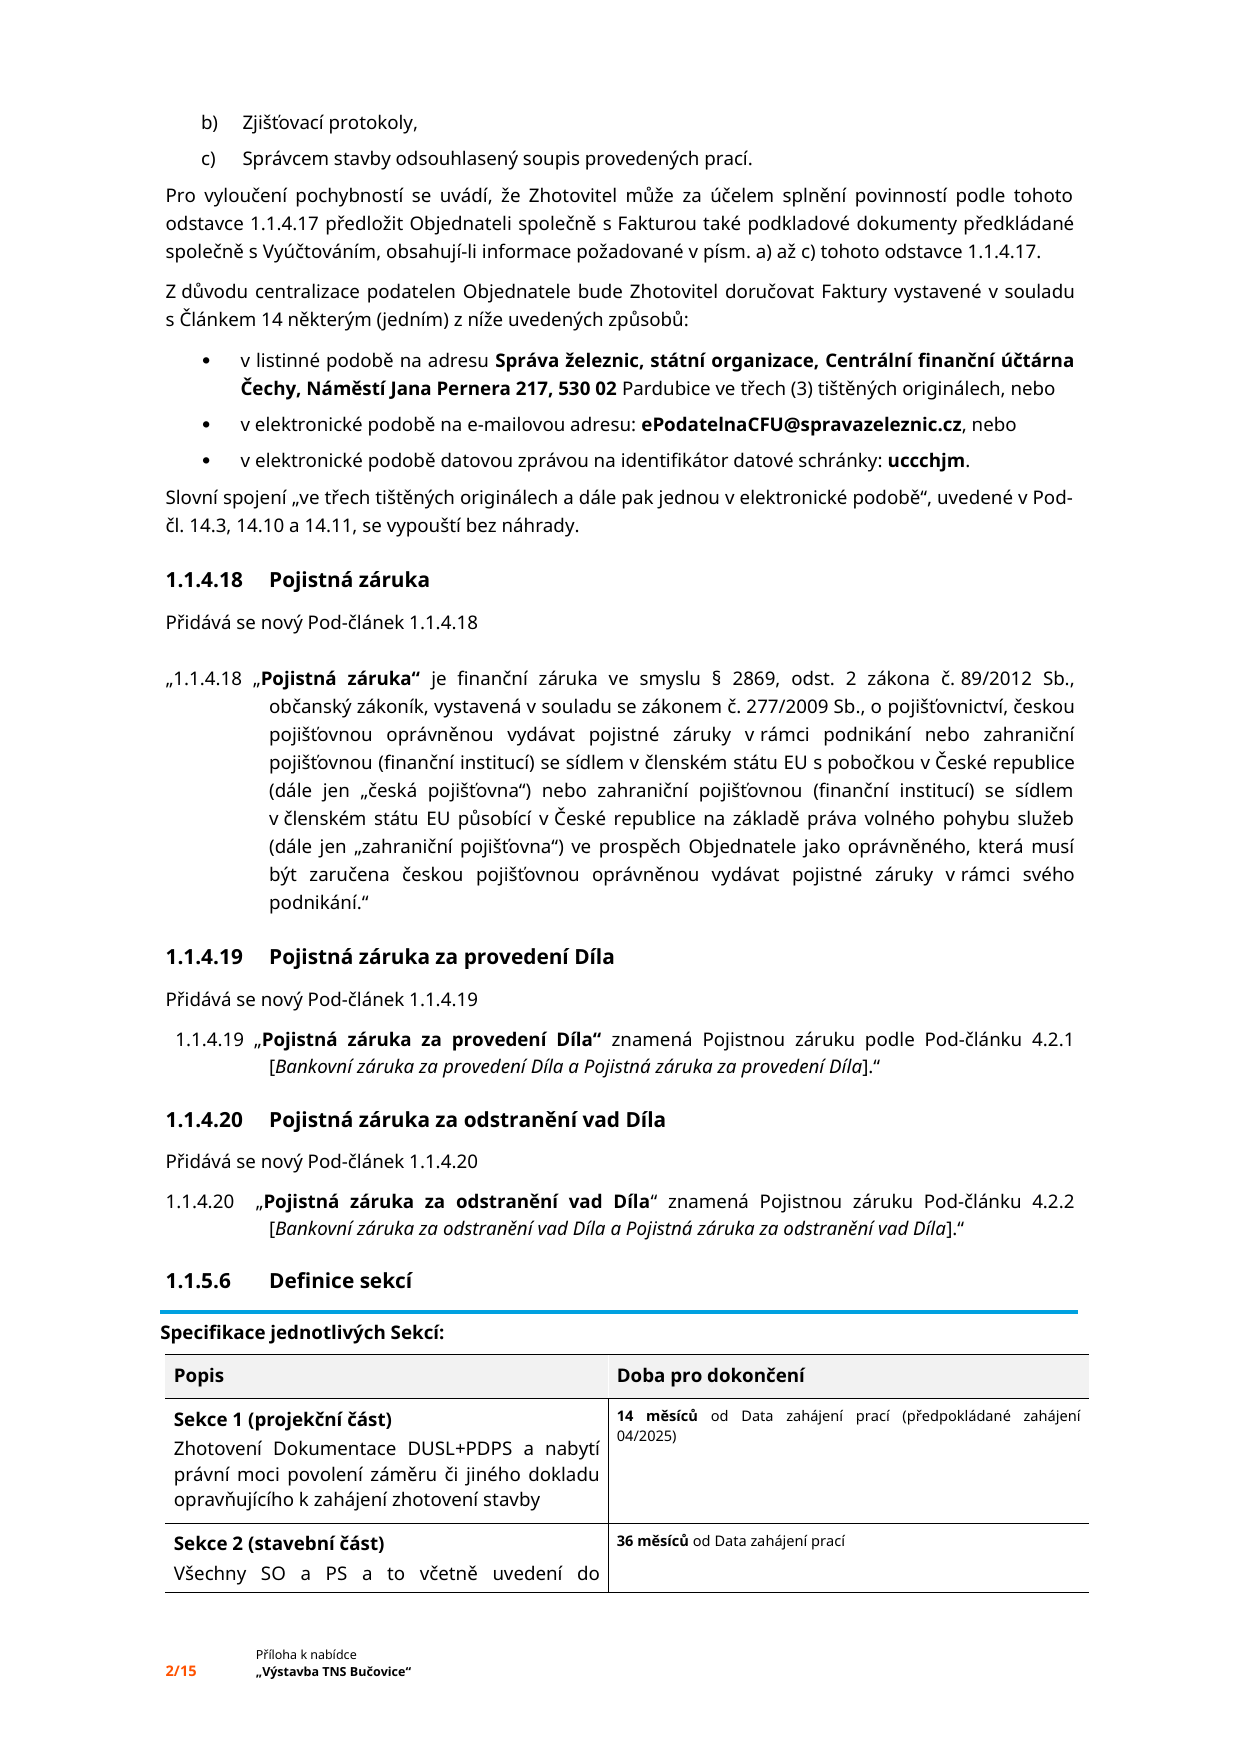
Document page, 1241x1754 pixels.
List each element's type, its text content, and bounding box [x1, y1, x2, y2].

text „1.1.4.18 „Pojistná záruka“ je finanční záruka ve smyslu § 2869, odst. 2 zákona č. 89/2012 Sb., občanský zákoník, vystavená v souladu se zákonem č. 277/2009 Sb., o pojišťovnictví, českou pojišťovnou oprávněnou vydávat pojistné záruky v rámci podnikání nebo zahraniční pojišťovnou (finanční institucí) se sídlem v členském státu EU s pobočkou v České republice (dále jen „česká pojišťovna“) nebo zahraniční pojišťovnou (finanční institucí) se sídlem v členském státu EU působící v České republice na základě práva volného pohybu služeb (dále jen „zahraniční pojišťovna“) ve prospěch Objednatele jako oprávněného, která musí být zaručena českou pojišťovnou oprávněnou vydávat pojistné záruky v rámci svého podnikání.“ [165, 665, 1075, 915]
text 1.1.4.20 „Pojistná záruka za odstranění vad Díla“ znamená Pojistnou záruku Pod-článku 4.2.2 [Bankovní záruka za odstranění vad Díla a Pojistná záruka za odstranění vad Díla].“ [165, 1188, 1075, 1240]
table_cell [609, 1524, 1089, 1592]
text Přidává se nový Pod-článek 1.1.4.18 [165, 609, 1075, 634]
text Pro vyloučení pochybností se uvádí, že Zhotovitel může za účelem splnění povinností podle tohoto odstavce 1.1.4.17 předložit Objednateli společně s Fakturou také podkladové dokumenty předkládané společně s Vyúčtováním, obsahují-li informace požadované v písm. a) až c) tohoto odstavce 1.1.4.17. [165, 182, 1075, 263]
text v listinné podobě na adresu Správa železnic, státní organizace, Centrální finanční účtárna Čechy, Náměstí Jana Pernera 217, 530 02 Pardubice ve třech (3) tištěných originálech, nebo [203, 347, 1075, 401]
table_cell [165, 1524, 608, 1592]
text 1.1.4.18 Pojistná záruka [165, 565, 1075, 594]
text 1.1.5.6 Definice sekcí [165, 1267, 1075, 1295]
list Slovní spojení „ve třech tištěných originálech a dále pak jednou v elektronické podobě“, uvedené v Pod-čl. 14.3, 14.10 a 14.11, se vypouští bez náhrady. [165, 484, 1075, 538]
table_cell 14 měsíců od Data zahájení prací (předpokládané zahájení 04/2025) [609, 1399, 1089, 1522]
list Správcem stavby odsouhlasený soupis provedených prací. [201, 146, 1075, 171]
text 1.1.4.19 „Pojistná záruka za provedení Díla“ znamená Pojistnou záruku podle Pod-článku 4.2.1 [Bankovní záruka za provedení Díla a Pojistná záruka za provedení Díla].“ [165, 1026, 1075, 1079]
text Z důvodu centralizace podatelen Objednatele bude Zhotovitel doručovat Faktury vystavené v souladu s Článkem 14 některým (jedním) z níže uvedených způsobů: [165, 278, 1075, 332]
list Zjišťovací protokoly, [201, 109, 1075, 135]
text Přidává se nový Pod-článek 1.1.4.20 [165, 1149, 1075, 1174]
text Přidává se nový Pod-článek 1.1.4.19 [165, 986, 1075, 1011]
table_header Doba pro dokončení [609, 1355, 1089, 1398]
text 1.1.4.20 Pojistná záruka za odstranění vad Díla [165, 1105, 1075, 1133]
text v elektronické podobě datovou zprávou na identifikátor datové schránky: uccchjm. [203, 448, 1075, 473]
table_header Popis [165, 1355, 608, 1398]
text Specifikace jednotlivých Sekcí: [160, 1314, 1078, 1345]
text 1.1.4.19 Pojistná záruka za provedení Díla [165, 942, 1075, 971]
table_cell Sekce 1 (projekční část) Zhotovení Dokumentace DUSL+PDPS a nabytí právní moci povolení záměru či jiného dokladu opravňujícího k zahájení zhotovení stavby [165, 1399, 608, 1522]
text v elektronické podobě na e-mailovou adresu: ePodatelnaCFU@spravazeleznic.cz, nebo [203, 411, 1075, 437]
